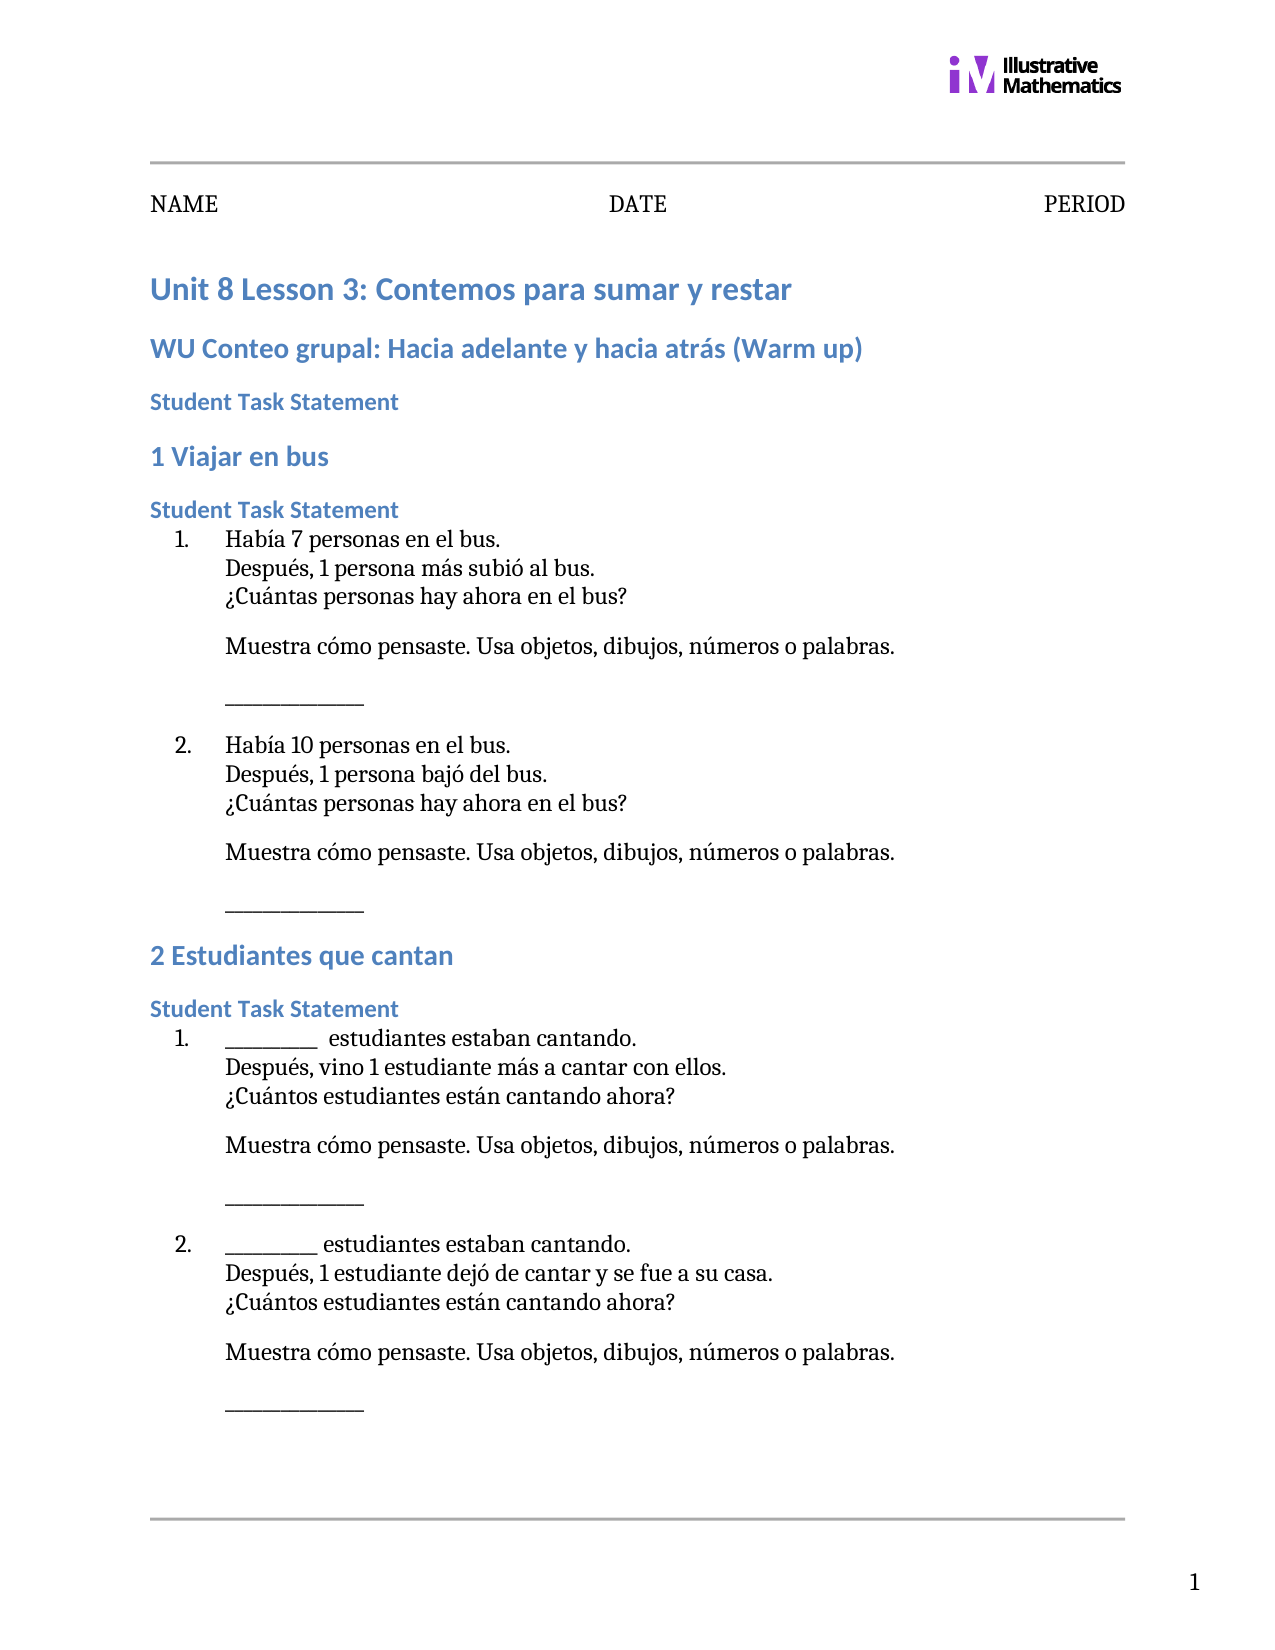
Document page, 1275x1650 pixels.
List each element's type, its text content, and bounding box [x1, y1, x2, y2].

subtitle 1 Viajar en bus [150, 438, 1125, 473]
subtitle Student Task Statement [150, 994, 1125, 1024]
subtitle Student Task Statement [150, 386, 1125, 417]
list Había 7 personas en el bus. Después, 1 persona más subió al bus. ¿Cuántas personas hay ahora en el bus? [175, 525, 1125, 611]
subtitle Unit 8 Lesson 3: Contemos para sumar y restar [150, 268, 1125, 309]
list _______________ [175, 681, 1125, 710]
picture [949, 55, 1121, 93]
list _______________ [175, 1181, 1125, 1209]
list Muestra cómo pensaste. Usa objetos, dibujos, números o palabras. [175, 632, 1125, 661]
list __________ estudiantes estaban cantando. Después, vino 1 estudiante más a cantar con ellos. ¿Cuántos estudiantes están cantando ahora? [175, 1024, 1125, 1110]
list _______________ [175, 888, 1125, 916]
subtitle WU Conteo grupal: Hacia adelante y hacia atrás (Warm up) [150, 330, 1125, 366]
list Muestra cómo pensaste. Usa objetos, dibujos, números o palabras. [175, 1337, 1125, 1366]
subtitle Student Task Statement [150, 494, 1125, 525]
list Muestra cómo pensaste. Usa objetos, dibujos, números o palabras. [175, 1131, 1125, 1160]
list _______________ [175, 1387, 1125, 1416]
list __________ estudiantes estaban cantando. Después, 1 estudiante dejó de cantar y se fue a su casa. ¿Cuántos estudiantes están cantando ahora? [175, 1230, 1125, 1317]
subtitle 2 Estudiantes que cantan [150, 937, 1125, 973]
list Había 10 personas en el bus. Después, 1 persona bajó del bus. ¿Cuántas personas hay ahora en el bus? [175, 731, 1125, 817]
list Muestra cómo pensaste. Usa objetos, dibujos, números o palabras. [175, 838, 1125, 867]
